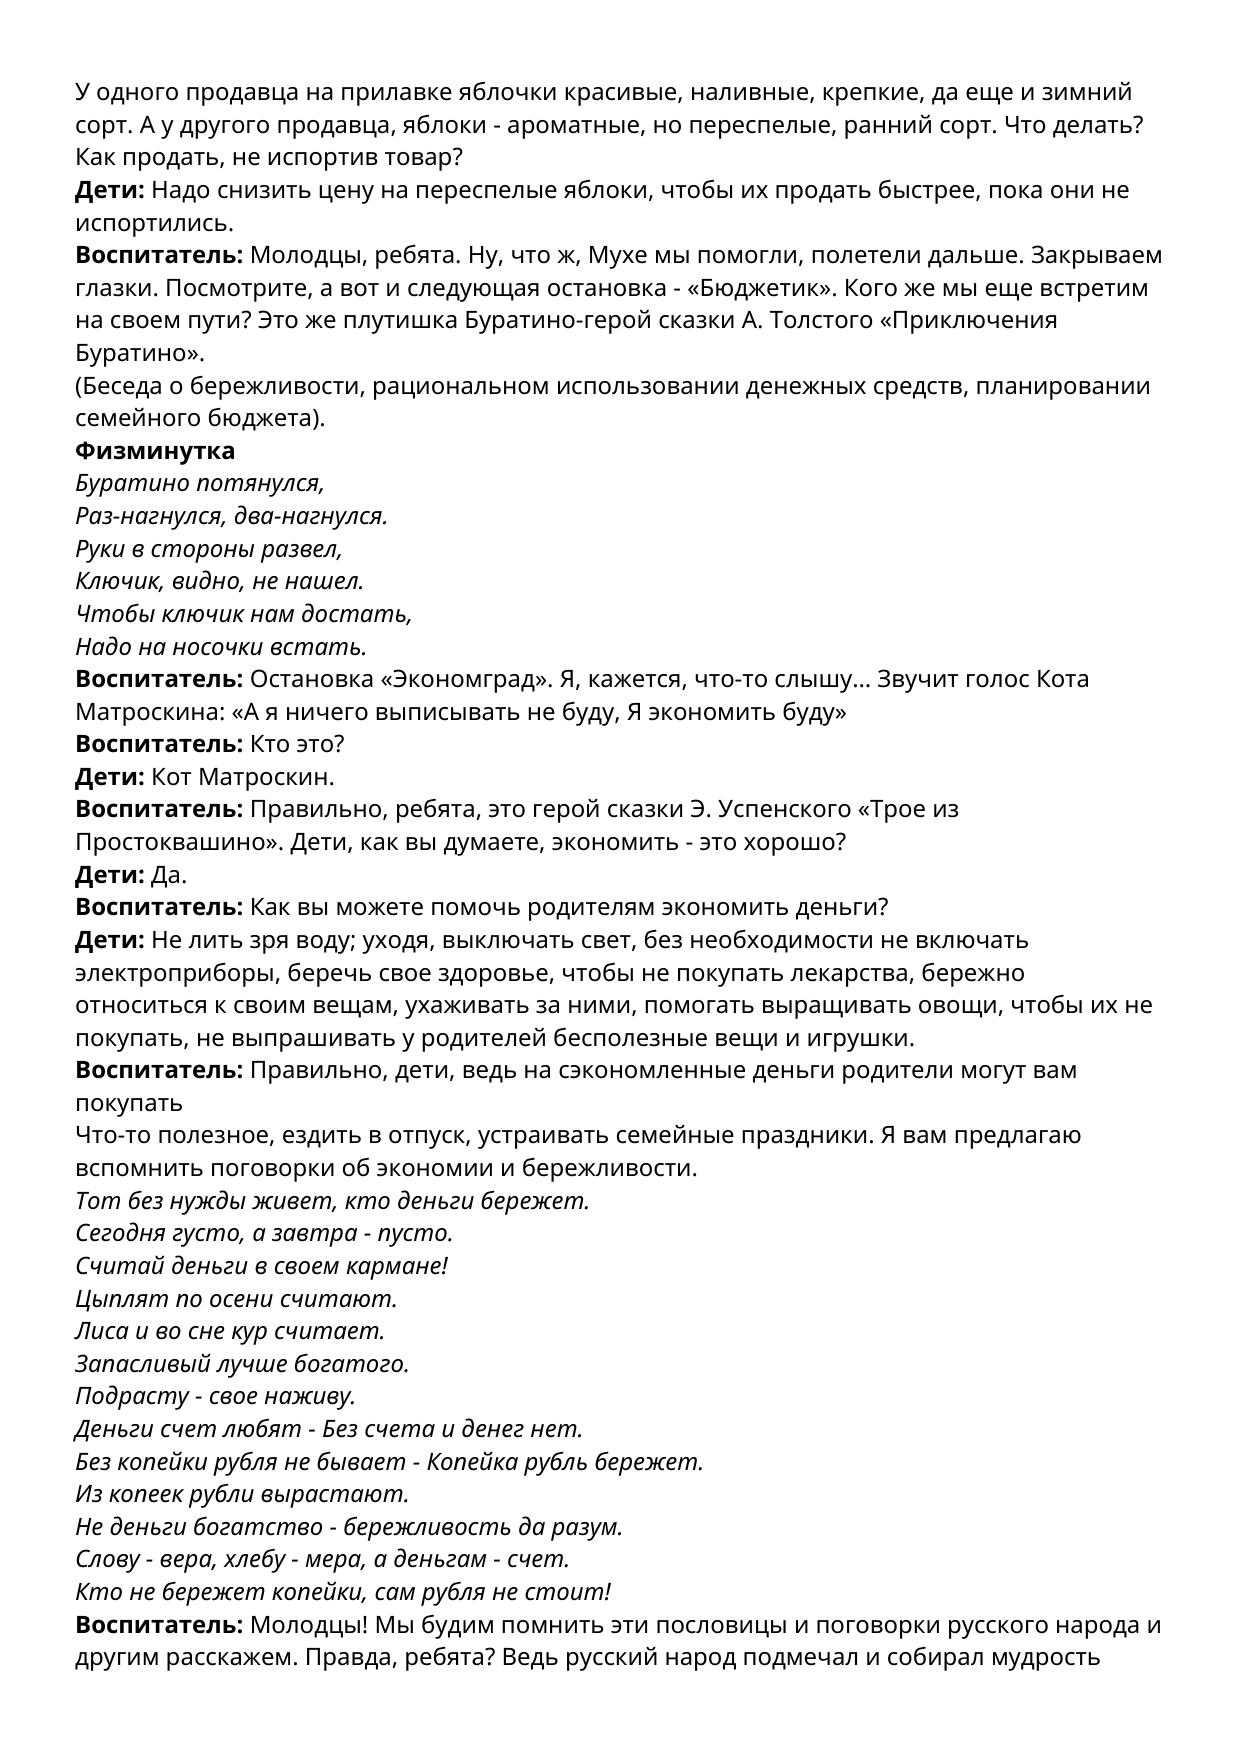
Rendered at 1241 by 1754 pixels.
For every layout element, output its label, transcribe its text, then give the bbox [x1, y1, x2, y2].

text Без копейки рубля не бывает - Копейка рубль бережет. [75, 1444, 1165, 1477]
text (Беседа о бережливости, рациональном использовании денежных средств, планировании семейного бюджета). [75, 368, 1165, 434]
text Воспитатель: Правильно, дети, ведь на сэкономленные деньги родители могут вам покупать [75, 1053, 1165, 1118]
text Воспитатель: Остановка «Экономград». Я, кажется, что-то слышу… Звучит голос Кота Матроскина: «А я ничего выписывать не буду, Я экономить буду» [75, 662, 1165, 727]
text Сегодня густо, а завтра - пусто. [75, 1216, 1165, 1249]
text Лиса и во сне кур считает. [75, 1314, 1165, 1347]
text Цыплят по осени считают. [75, 1281, 1165, 1314]
text Руки в стороны развел, [75, 531, 1165, 564]
text Дети: Да. [75, 857, 1165, 890]
text Слову - вера, хлебу - мера, а деньгам - счет. [75, 1542, 1165, 1575]
text У одного продавца на прилавке яблочки красивые, наливные, крепкие, да еще и зимний сорт. А у другого продавца, яблоки - ароматные, но переспелые, ранний сорт. Что делать? Как продать, не испортив товар? [75, 75, 1165, 173]
text Из копеек рубли вырастают. [75, 1477, 1165, 1509]
text Считай деньги в своем кармане! [75, 1249, 1165, 1281]
text Деньги счет любят - Без счета и денег нет. [75, 1412, 1165, 1444]
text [75, 1607, 1165, 1673]
text Что-то полезное, ездить в отпуск, устраивать семейные праздники. Я вам предлагаю вспомнить поговорки об экономии и бережливости. [75, 1118, 1165, 1183]
text Подрасту - свое наживу. [75, 1379, 1165, 1412]
text Физминутка [75, 434, 1165, 466]
text Кто не бережет копейки, сам рубля не стоит! [75, 1575, 1165, 1607]
text Воспитатель: Кто это? [75, 727, 1165, 760]
text Дети: Не лить зря воду; уходя, выключать свет, без необходимости не включать электроприборы, беречь свое здоровье, чтобы не покупать лекарства, бережно относиться к своим вещам, ухаживать за ними, помогать выращивать овощи, чтобы их не покупать, не выпрашивать у родителей бесполезные вещи и игрушки. [75, 923, 1165, 1053]
text Воспитатель: Правильно, ребята, это герой сказки Э. Успенского «Трое из Простоквашино». Дети, как вы думаете, экономить - это хорошо? [75, 792, 1165, 857]
text Раз-нагнулся, два-нагнулся. [75, 499, 1165, 531]
text Чтобы ключик нам достать, [75, 597, 1165, 629]
text Тот без нужды живет, кто деньги бережет. [75, 1183, 1165, 1216]
text Буратино потянулся, [75, 466, 1165, 499]
text Дети: Кот Матроскин. [75, 760, 1165, 792]
text Не деньги богатство - бережливость да разум. [75, 1509, 1165, 1542]
text Ключик, видно, не нашел. [75, 564, 1165, 597]
text Запасливый лучше богатого. [75, 1347, 1165, 1379]
text Дети: Надо снизить цену на переспелые яблоки, чтобы их продать быстрее, пока они не испортились. [75, 173, 1165, 238]
text Воспитатель: Молодцы, ребята. Ну, что ж, Мухе мы помогли, полетели дальше. Закрываем глазки. Посмотрите, а вот и следующая остановка - «Бюджетик». Кого же мы еще встретим на своем пути? Это же плутишка Буратино-герой сказки А. Толстого «Приключения Буратино». [75, 238, 1165, 368]
text Воспитатель: Как вы можете помочь родителям экономить деньги? [75, 890, 1165, 923]
text Надо на носочки встать. [75, 629, 1165, 662]
